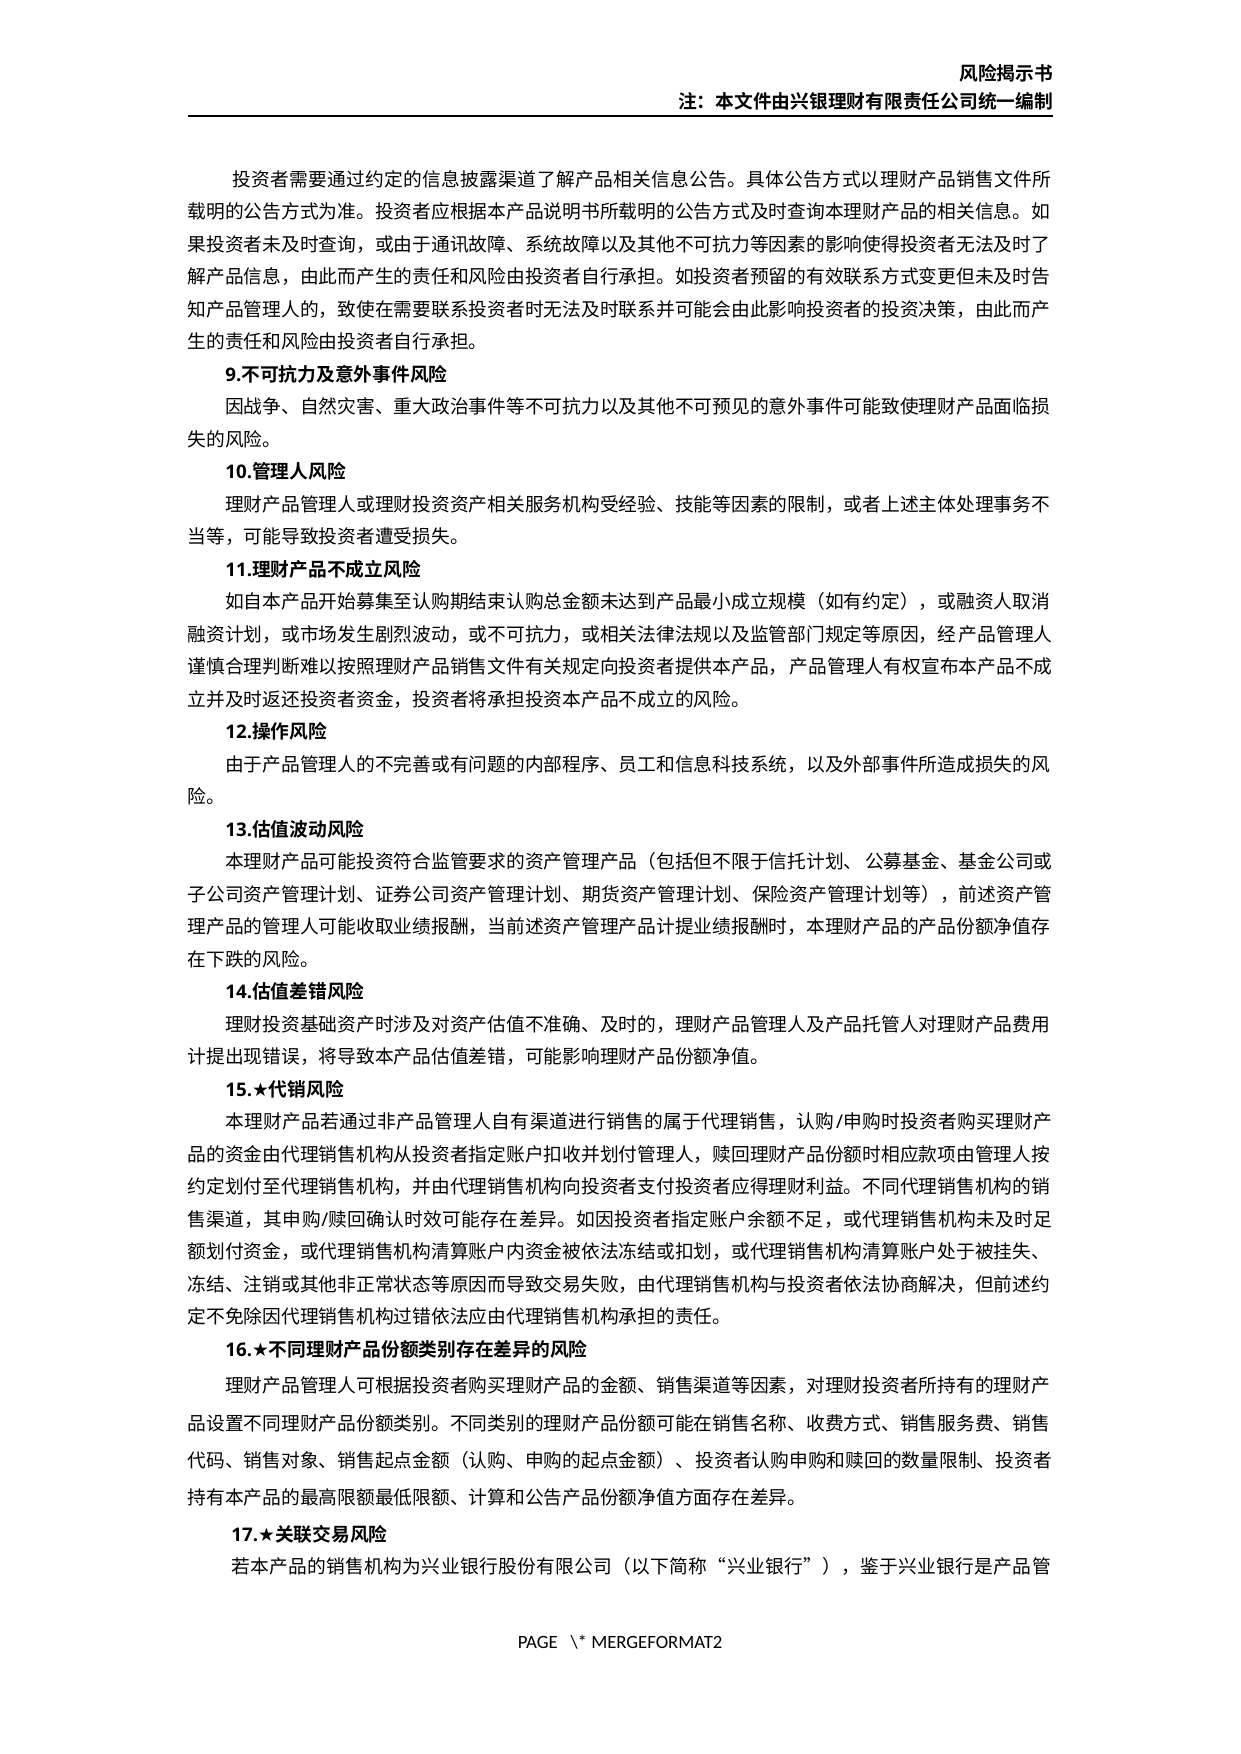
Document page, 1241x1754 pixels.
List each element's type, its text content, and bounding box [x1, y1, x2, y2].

list 11.理财产品不成立风险 [187, 552, 1053, 584]
list 10.管理人风险 [187, 454, 1053, 487]
list 15.★代销风险 [187, 1072, 1053, 1104]
list 本理财产品若通过非产品管理人自有渠道进行销售的属于代理销售，认购/申购时投资者购买理财产品的资金由代理销售机构从投资者指定账户扣收并划付管理人，赎回理财产品份额时相应款项由管理人按约定划付至代理销售机构，并由代理销售机构向投资者支付投资者应得理财利益。不同代理销售机构的销售渠道，其申购/赎回确认时效可能存在差异。如因投资者指定账户余额不足，或代理销售机构未及时足额划付资金，或代理销售机构清算账户内资金被依法冻结或扣划，或代理销售机构清算账户处于被挂失、冻结、注销或其他非正常状态等原因而导致交易失败，由代理销售机构与投资者依法协商解决，但前述约定不免除因代理销售机构过错依法应由代理销售机构承担的责任。 [187, 1104, 1053, 1332]
list 13.估值波动风险 [187, 812, 1053, 844]
list 理财产品管理人或理财投资资产相关服务机构受经验、技能等因素的限制，或者上述主体处理事务不当等，可能导致投资者遭受损失。 [187, 487, 1053, 552]
list 投资者需要通过约定的信息披露渠道了解产品相关信息公告。具体公告方式以理财产品销售文件所载明的公告方式为准。投资者应根据本产品说明书所载明的公告方式及时查询本理财产品的相关信息。如果投资者未及时查询，或由于通讯故障、系统故障以及其他不可抗力等因素的影响使得投资者无法及时了解产品信息，由此而产生的责任和风险由投资者自行承担。如投资者预留的有效联系方式变更但未及时告知产品管理人的，致使在需要联系投资者时无法及时联系并可能会由此影响投资者的投资决策，由此而产生的责任和风险由投资者自行承担。 [187, 162, 1053, 357]
list 17.★关联交易风险 [187, 1517, 1053, 1549]
list 本理财产品可能投资符合监管要求的资产管理产品（包括但不限于信托计划、公募基金、基金公司或子公司资产管理计划、证券公司资产管理计划、期货资产管理计划、保险资产管理计划等），前述资产管理产品的管理人可能收取业绩报酬，当前述资产管理产品计提业绩报酬时，本理财产品的产品份额净值存在下跌的风险。 [187, 844, 1053, 974]
text 16.★不同理财产品份额类别存在差异的风险 [187, 1332, 1053, 1364]
text 理财产品管理人可根据投资者购买理财产品的金额、销售渠道等因素，对理财投资者所持有的理财产品设置不同理财产品份额类别。不同类别的理财产品份额可能在销售名称、收费方式、销售服务费、销售代码、销售对象、销售起点金额（认购、申购的起点金额）、投资者认购申购和赎回的数量限制、投资者持有本产品的最高限额最低限额、计算和公告产品份额净值方面存在差异。 [187, 1368, 1053, 1513]
text 9.不可抗力及意外事件风险 [187, 357, 1053, 389]
text 因战争、自然灾害、重大政治事件等不可抗力以及其他不可预见的意外事件可能致使理财产品面临损失的风险。 [187, 389, 1053, 454]
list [187, 1549, 1053, 1582]
list 14.估值差错风险 [187, 974, 1053, 1007]
list 由于产品管理人的不完善或有问题的内部程序、员工和信息科技系统，以及外部事件所造成损失的风险。 [187, 747, 1053, 812]
list 12.操作风险 [187, 714, 1053, 747]
list 理财投资基础资产时涉及对资产估值不准确、及时的，理财产品管理人及产品托管人对理财产品费用计提出现错误，将导致本产品估值差错，可能影响理财产品份额净值。 [187, 1007, 1053, 1072]
list 如自本产品开始募集至认购期结束认购总金额未达到产品最小成立规模（如有约定），或融资人取消融资计划，或市场发生剧烈波动，或不可抗力，或相关法律法规以及监管部门规定等原因，经产品管理人谨慎合理判断难以按照理财产品销售文件有关规定向投资者提供本产品，产品管理人有权宣布本产品不成立并及时返还投资者资金，投资者将承担投资本产品不成立的风险。 [187, 584, 1053, 714]
